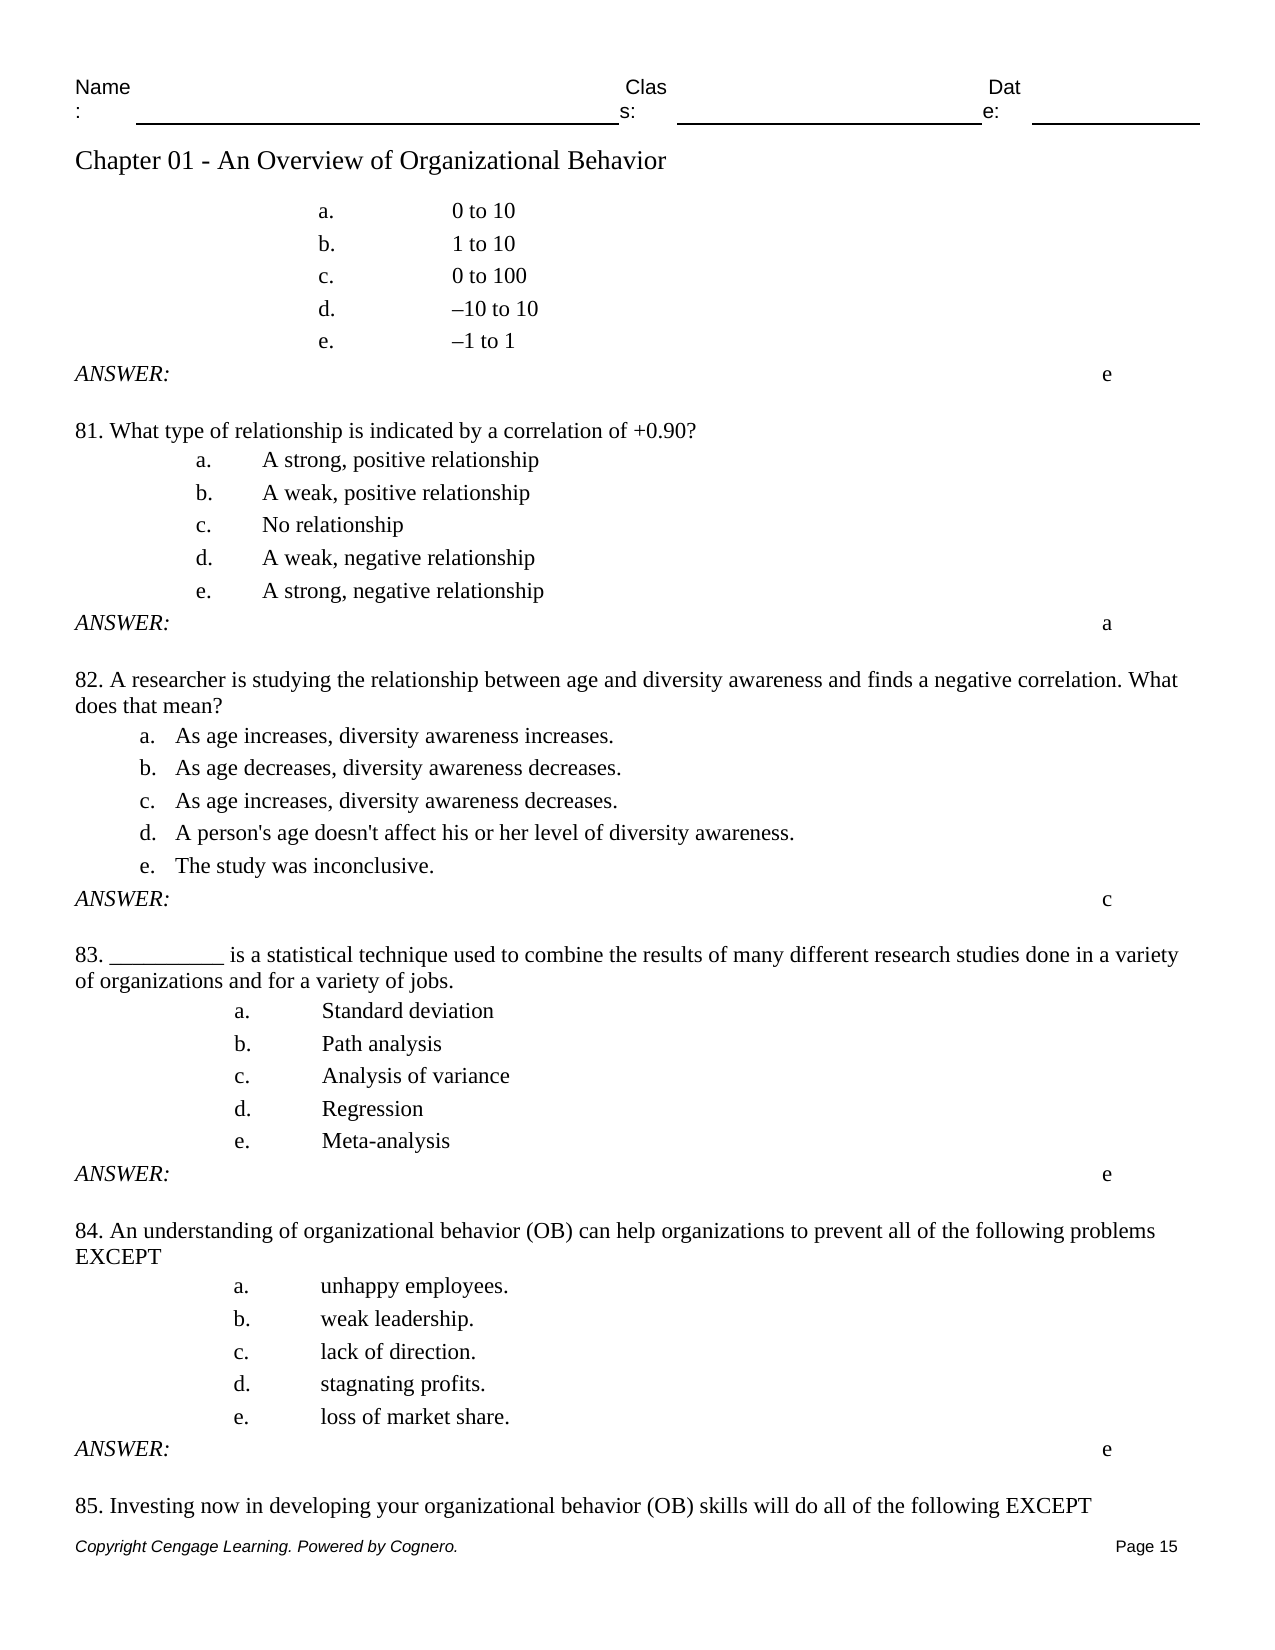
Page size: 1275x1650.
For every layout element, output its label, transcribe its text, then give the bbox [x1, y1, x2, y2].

table_header 82. A researcher is studying the relationship between age and diversity awareness and finds a negative correlation. What does that mean? [75, 666, 1200, 914]
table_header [75, 194, 1200, 390]
table_header 81. What type of relationship is indicated by a correlation of +0.90? [75, 417, 1200, 639]
table_header 84. An understanding of organizational behavior (OB) can help organizations to prevent all of the following problems EXCEPT [75, 1217, 1200, 1465]
table_header 83. __________ is a statistical technique used to combine the results of many different research studies done in a variety of organizations and for a variety of jobs. [75, 941, 1200, 1190]
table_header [75, 1492, 1200, 1518]
